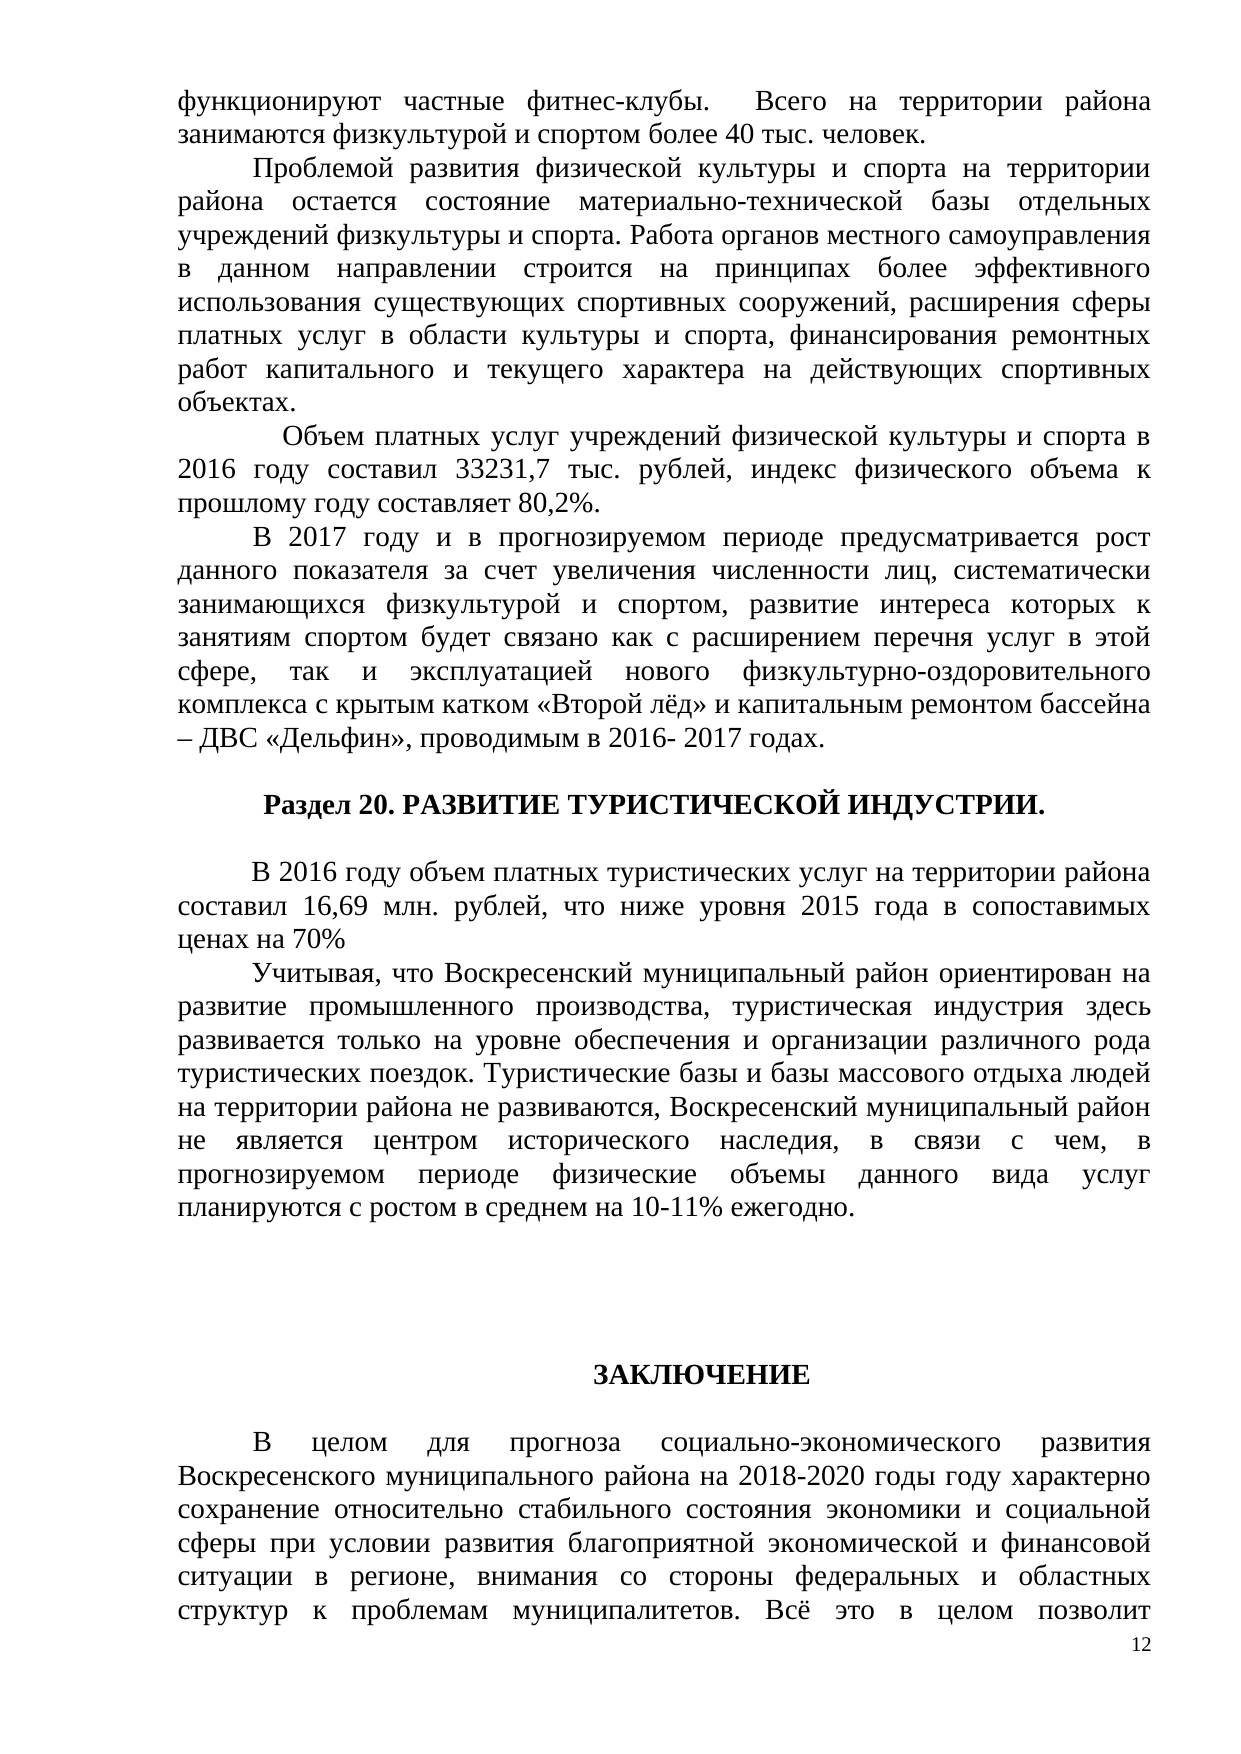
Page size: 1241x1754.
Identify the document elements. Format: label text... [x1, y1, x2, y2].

text В 2017 году и в прогнозируемом периоде предусматривается рост данного показателя за счет увеличения численности лиц, систематически занимающихся физкультурой и спортом, развитие интереса которых к занятиям спортом будет связано как с расширением перечня услуг в этой сфере, так и эксплуатацией нового физкультурно-оздоровительного комплекса с крытым катком «Второй лёд» и капитальным ремонтом бассейна – ДВС «Дельфин», проводимым в 2016- 2017 годах. [177, 519, 1152, 753]
text ЗАКЛЮЧЕНИЕ [177, 1357, 1152, 1391]
text Учитывая, что Воскресенский муниципальный район ориентирован на развитие промышленного производства, туристическая индустрия здесь развивается только на уровне обеспечения и организации различного рода туристических поездок. Туристические базы и базы массового отдыха людей на территории района не развиваются, Воскресенский муниципальный район не является центром исторического наследия, в связи с чем, в прогнозируемом периоде физические объемы данного вида услуг планируются с ростом в среднем на 10-11% ежегодно. [177, 955, 1152, 1223]
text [177, 83, 1152, 150]
text В 2016 году объем платных туристических услуг на территории района составил 16,69 млн. рублей, что ниже уровня 2015 года в сопоставимых ценах на 70% [177, 854, 1152, 955]
text Раздел 20. РАЗВИТИЕ ТУРИСТИЧЕСКОЙ ИНДУСТРИИ. [177, 787, 1152, 821]
text Проблемой развития физической культуры и спорта на территории района остается состояние материально-технической базы отдельных учреждений физкультуры и спорта. Работа органов местного самоуправления в данном направлении строится на принципах более эффективного использования существующих спортивных сооружений, расширения сферы платных услуг в области культуры и спорта, финансирования ремонтных работ капитального и текущего характера на действующих спортивных объектах. [177, 150, 1152, 418]
text Объем платных услуг учреждений физической культуры и спорта в 2016 году составил 33231,7 тыс. рублей, индекс физического объема к прошлому году составляет 80,2%. [177, 418, 1152, 519]
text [177, 1424, 1152, 1626]
